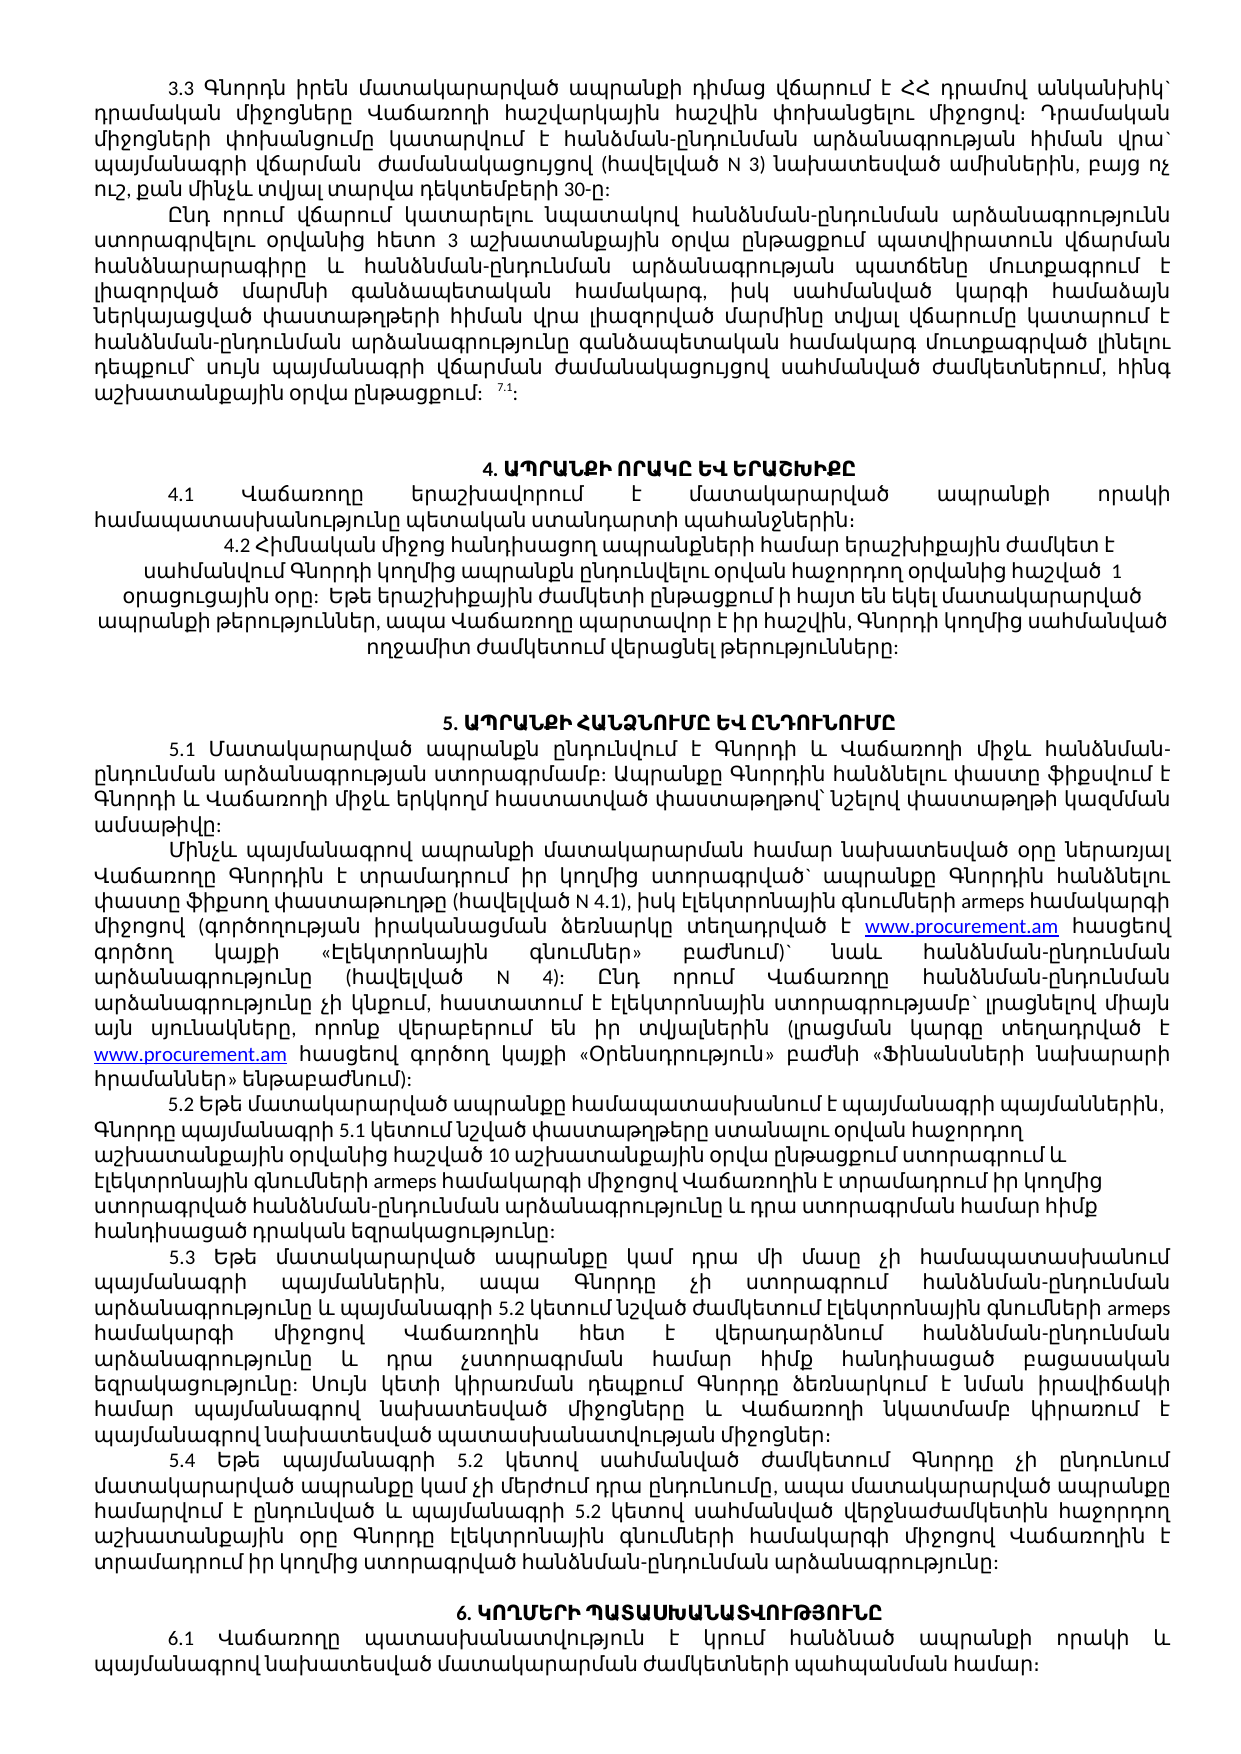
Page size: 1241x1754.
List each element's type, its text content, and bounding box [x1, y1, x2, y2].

text 4. ԱՊՐԱՆՔԻ ՈՐԱԿԸ ԵՎ ԵՐԱՇԽԻՔԸ [94, 456, 1171, 482]
text 6. ԿՈՂՄԵՐԻ ՊԱՏԱՍԽԱՆԱՏՎՈՒԹՅՈՒՆԸ [94, 1600, 1171, 1625]
text 5.2 Եթե մատակարարված ապրանքը համապատասխանում է պայմանագրի պայմաններին, Գնորդը պայմանագրի 5.1 կետում նշված փաստաթղթերը ստանալու օրվան հաջորդող աշխատանքային օրվանից հաշված 10 աշխատանքային օրվա ընթացքում ստորագրում և էլեկտրոնային գնումների armeps համակարգի միջոցով Վաճառողին է տրամադրում իր կողմից ստորագրված հանձնման-ընդունման արձանագրությունը և դրա ստորագրման համար հիմք հանդիսացած դրական եզրակացությունը: [94, 1092, 1171, 1244]
text 4.1 Վաճառողը երաշխավորում է մատակարարված ապրանքի որակի համապատասխանությունը պետական ստանդարտի պահանջներին։ [94, 482, 1171, 532]
text 5.1 Մատակարարված ապրանքն ընդունվում է Գնորդի և Վաճառողի միջև հանձնման-ընդունման արձանագրության ստորագրմամբ: Ապրանքը Գնորդին հանձնելու փաստը ֆիքսվում է Գնորդի և Վաճառողի միջև երկկողմ հաստատված փաստաթղթով՝ նշելով փաստաթղթի կազմման ամսաթիվը: [94, 736, 1171, 837]
text 4.2 Հիմնական միջոց հանդիսացող ապրանքների համար երաշխիքային ժամկետ է սահմանվում Գնորդի կողմից ապրանքն ընդունվելու օրվան հաջորդող օրվանից հաշված 1 օրացուցային օրը: Եթե երաշխիքային ժամկետի ընթացքում ի հայտ են եկել մատակարարված ապրանքի թերություններ, ապա Վաճառողը պարտավոր է իր հաշվին, Գնորդի կողմից սահմանված ողջամիտ ժամկետում վերացնել թերությունները: [94, 532, 1171, 659]
text 5. ԱՊՐԱՆՔԻ ՀԱՆՁՆՈՒՄԸ ԵՎ ԸՆԴՈՒՆՈՒՄԸ [94, 710, 1171, 736]
text Մինչև պայմանագրով ապրանքի մատակարարման համար նախատեսված օրը ներառյալ Վաճառողը Գնորդին է տրամադրում իր կողմից ստորագրված` ապրանքը Գնորդին հանձնելու փաստը ֆիքսող փաստաթուղթը (հավելված N 4.1), իսկ էլեկտրոնային գնումների armeps համակարգի միջոցով (գործողության իրականացման ձեռնարկը տեղադրված է www.procurement.am հասցեով գործող կայքի «Էլեկտրոնային գնումներ» բաժնում)` նաև հանձնման-ընդունման արձանագրությունը (հավելված N 4): Ընդ որում Վաճառողը հանձնման-ընդունման արձանագրությունը չի կնքում, հաստատում է էլեկտրոնային ստորագրությամբ` լրացնելով միայն այն սյունակները, որոնք վերաբերում են իր տվյալներին (լրացման կարգը տեղադրված է www.procurement.am հասցեով գործող կայքի «Օրենսդրություն» բաժնի «Ֆինանսների նախարարի հրամաններ» ենթաբաժնում): [94, 837, 1171, 1092]
text 5.3 Եթե մատակարարված ապրանքը կամ դրա մի մասը չի համապատասխանում պայմանագրի պայմաններին, ապա Գնորդը չի ստորագրում հանձնման-ընդունման արձանագրությունը և պայմանագրի 5.2 կետում նշված ժամկետում էլեկտրոնային գնումների armeps համակարգի միջոցով Վաճառողին հետ է վերադարձնում հանձնման-ընդունման արձանագրությունը և դրա չստորագրման համար հիմք հանդիսացած բացասական եզրակացությունը: Սույն կետի կիրառման դեպքում Գնորդը ձեռնարկում է նման իրավիճակի համար պայմանագրով նախատեսված միջոցները և Վաճառողի նկատմամբ կիրառում է պայմանագրով նախատեսված պատասխանատվության միջոցներ։ [94, 1244, 1171, 1447]
text 3.3 Գնորդն իրեն մատակարարված ապրանքի դիմաց վճարում է ՀՀ դրամով անկանխիկ` դրամական միջոցները Վաճառողի հաշվարկային հաշվին փոխանցելու միջոցով։ Դրամական միջոցների փոխանցումը կատարվում է հանձման-ընդունման արձանագրության հիման վրա` պայմանագրի վճարման ժամանակացույցով (հավելված N 3) նախատեսված ամիսներին, բայց ոչ ուշ, քան մինչև տվյալ տարվա դեկտեմբերի 30-ը: [94, 75, 1171, 202]
text 6.1 Վաճառողը պատասխանատվություն է կրում հանձնած ապրանքի որակի և պայմանագրով նախատեսված մատակարարման ժամկետների պահպանման համար։ [94, 1625, 1171, 1676]
text 5.4 Եթե պայմանագրի 5.2 կետով սահմանված ժամկետում Գնորդը չի ընդունում մատակարարված ապրանքը կամ չի մերժում դրա ընդունումը, ապա մատակարարված ապրանքը համարվում է ընդունված և պայմանագրի 5.2 կետով սահմանված վերջնաժամկետին հաջորդող աշխատանքային օրը Գնորդը էլեկտրոնային գնումների համակարգի միջոցով Վաճառողին է տրամադրում իր կողմից ստորագրված հանձնման-ընդունման արձանագրությունը: [94, 1447, 1171, 1574]
